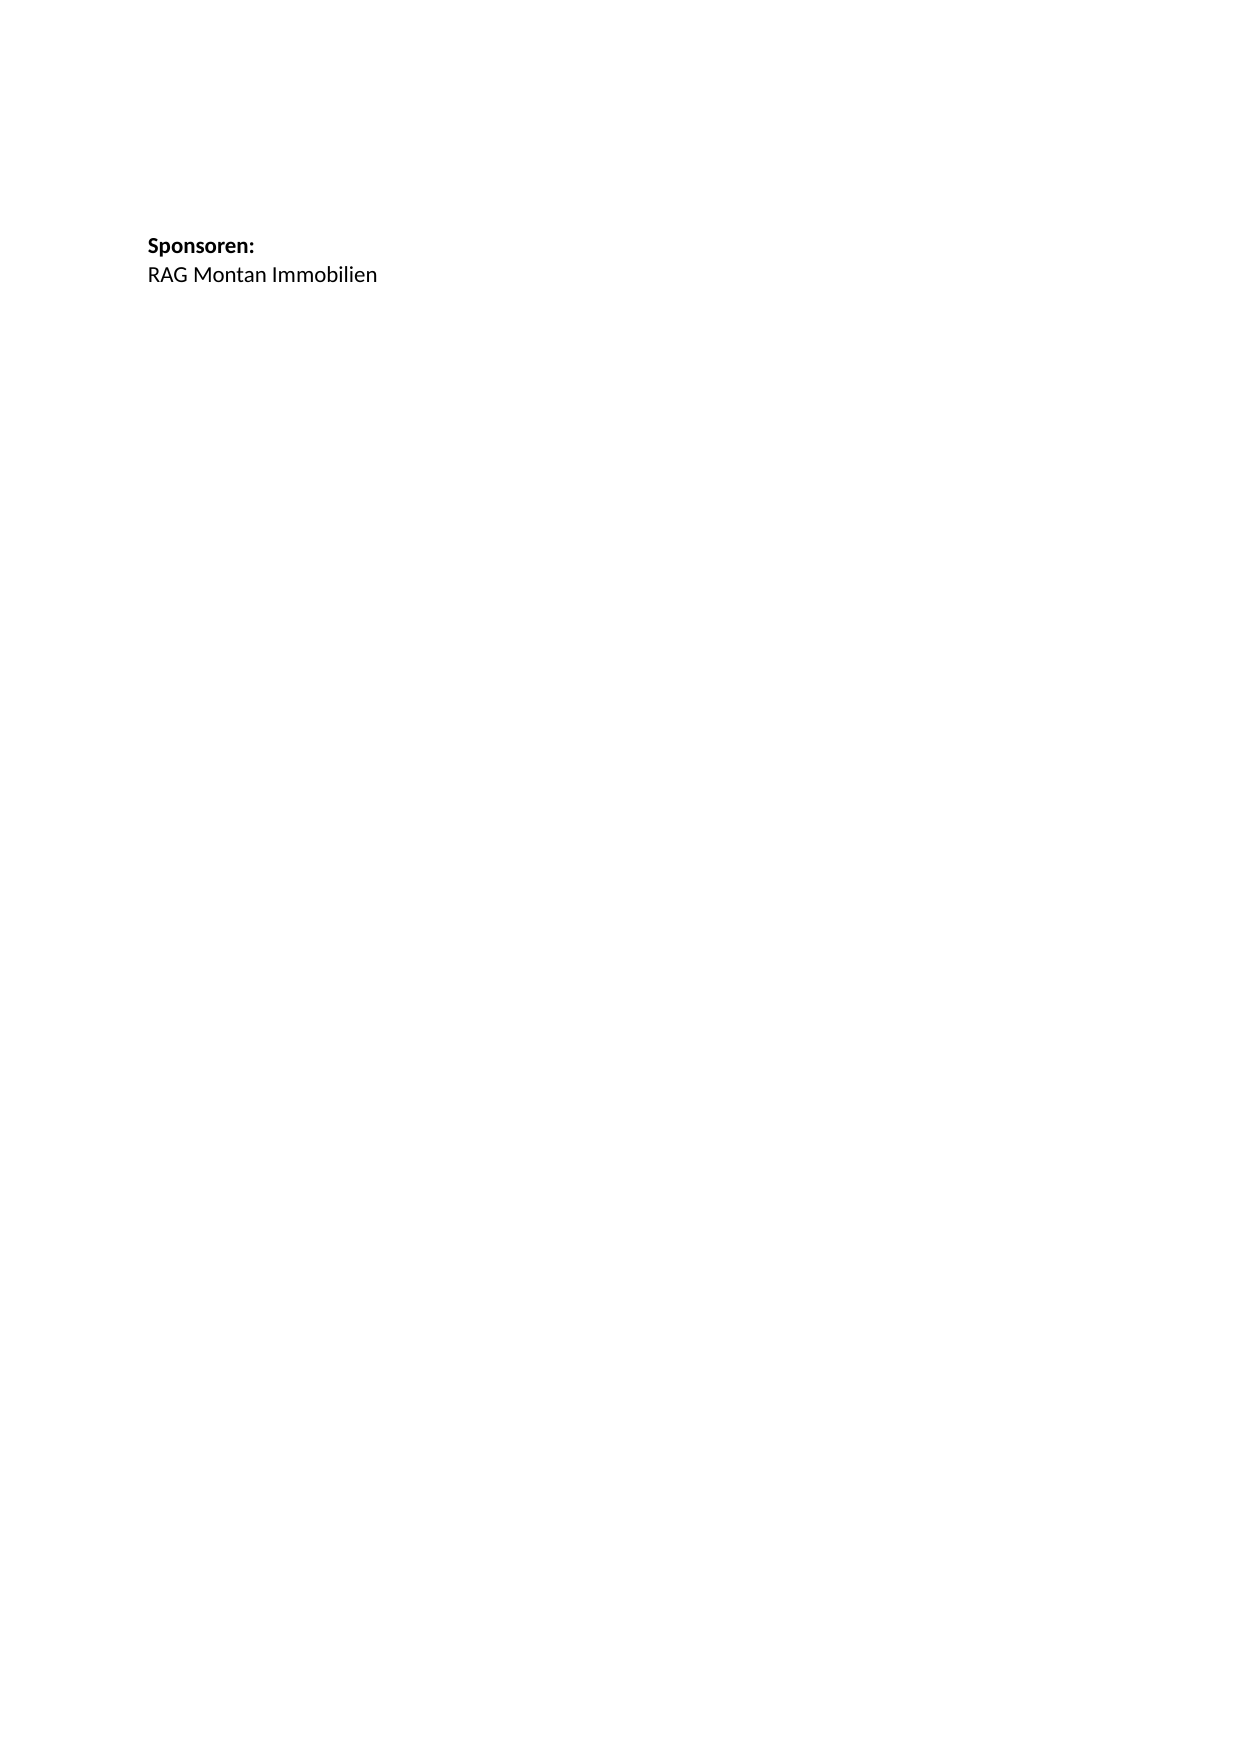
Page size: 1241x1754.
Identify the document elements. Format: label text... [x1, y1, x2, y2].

text Sponsoren: [148, 232, 1093, 260]
text RAG Montan Immobilien [148, 260, 1093, 288]
